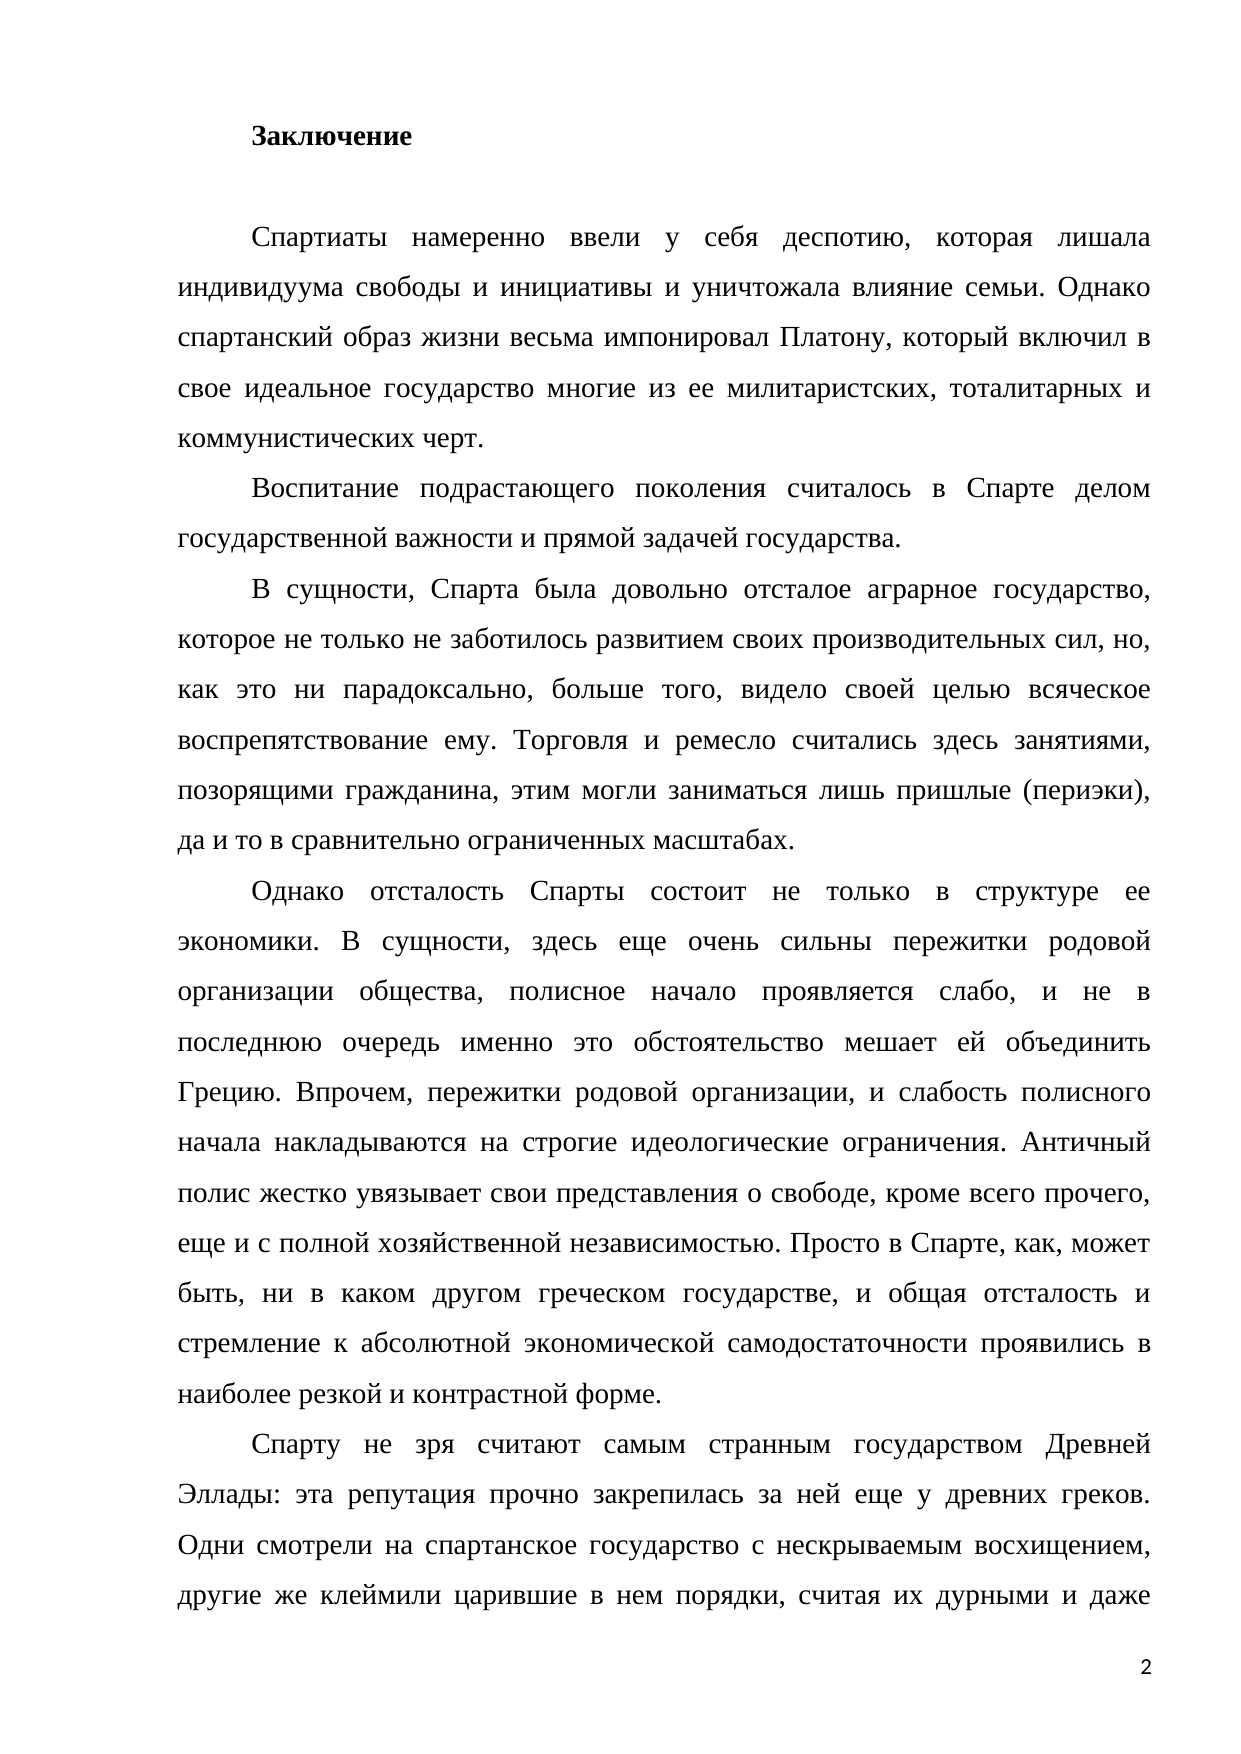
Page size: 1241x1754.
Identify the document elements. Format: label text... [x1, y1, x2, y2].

text Воспитание подрастающего поколения считалось в Спарте делом государственной важности и прямой задачей государства. [177, 470, 1152, 554]
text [177, 1426, 1152, 1611]
text Однако отсталость Спарты состоит не только в структуре ее экономики. В сущности, здесь еще очень сильны пережитки родовой организации общества, полисное начало проявляется слабо, и не в последнюю очередь именно это обстоятельство мешает ей объединить Грецию. Впрочем, пережитки родовой организации, и слабость полисного начала накладываются на строгие идеологические ограничения. Античный полис жестко увязывает свои представления о свободе, кроме всего прочего, еще и с полной хозяйственной независимостью. Просто в Спарте, как, может быть, ни в каком другом греческом государстве, и общая отсталость и стремление к абсолютной экономической самодостаточности проявились в наиболее резкой и контрастной форме. [177, 873, 1152, 1409]
text В сущности, Спарта была довольно отсталое аграрное государство, которое не только не заботилось развитием своих производительных сил, но, как это ни парадоксально, больше того, видело своей целью всяческое воспрепятствование ему. Торговля и ремесло считались здесь занятиями, позорящими гражданина, этим могли заниматься лишь пришлые (периэки), да и то в сравнительно ограниченных масштабах. [177, 571, 1152, 856]
text Заключение [177, 118, 1152, 152]
text Спартиаты намеренно ввели у себя деспотию, которая лишала индивидуума свободы и инициативы и уничтожала влияние семьи. Однако спартанский образ жизни весьма импонировал Платону, который включил в свое идеальное государство многие из ее милитаристских, тоталитарных и коммунистических черт. [177, 219, 1152, 453]
